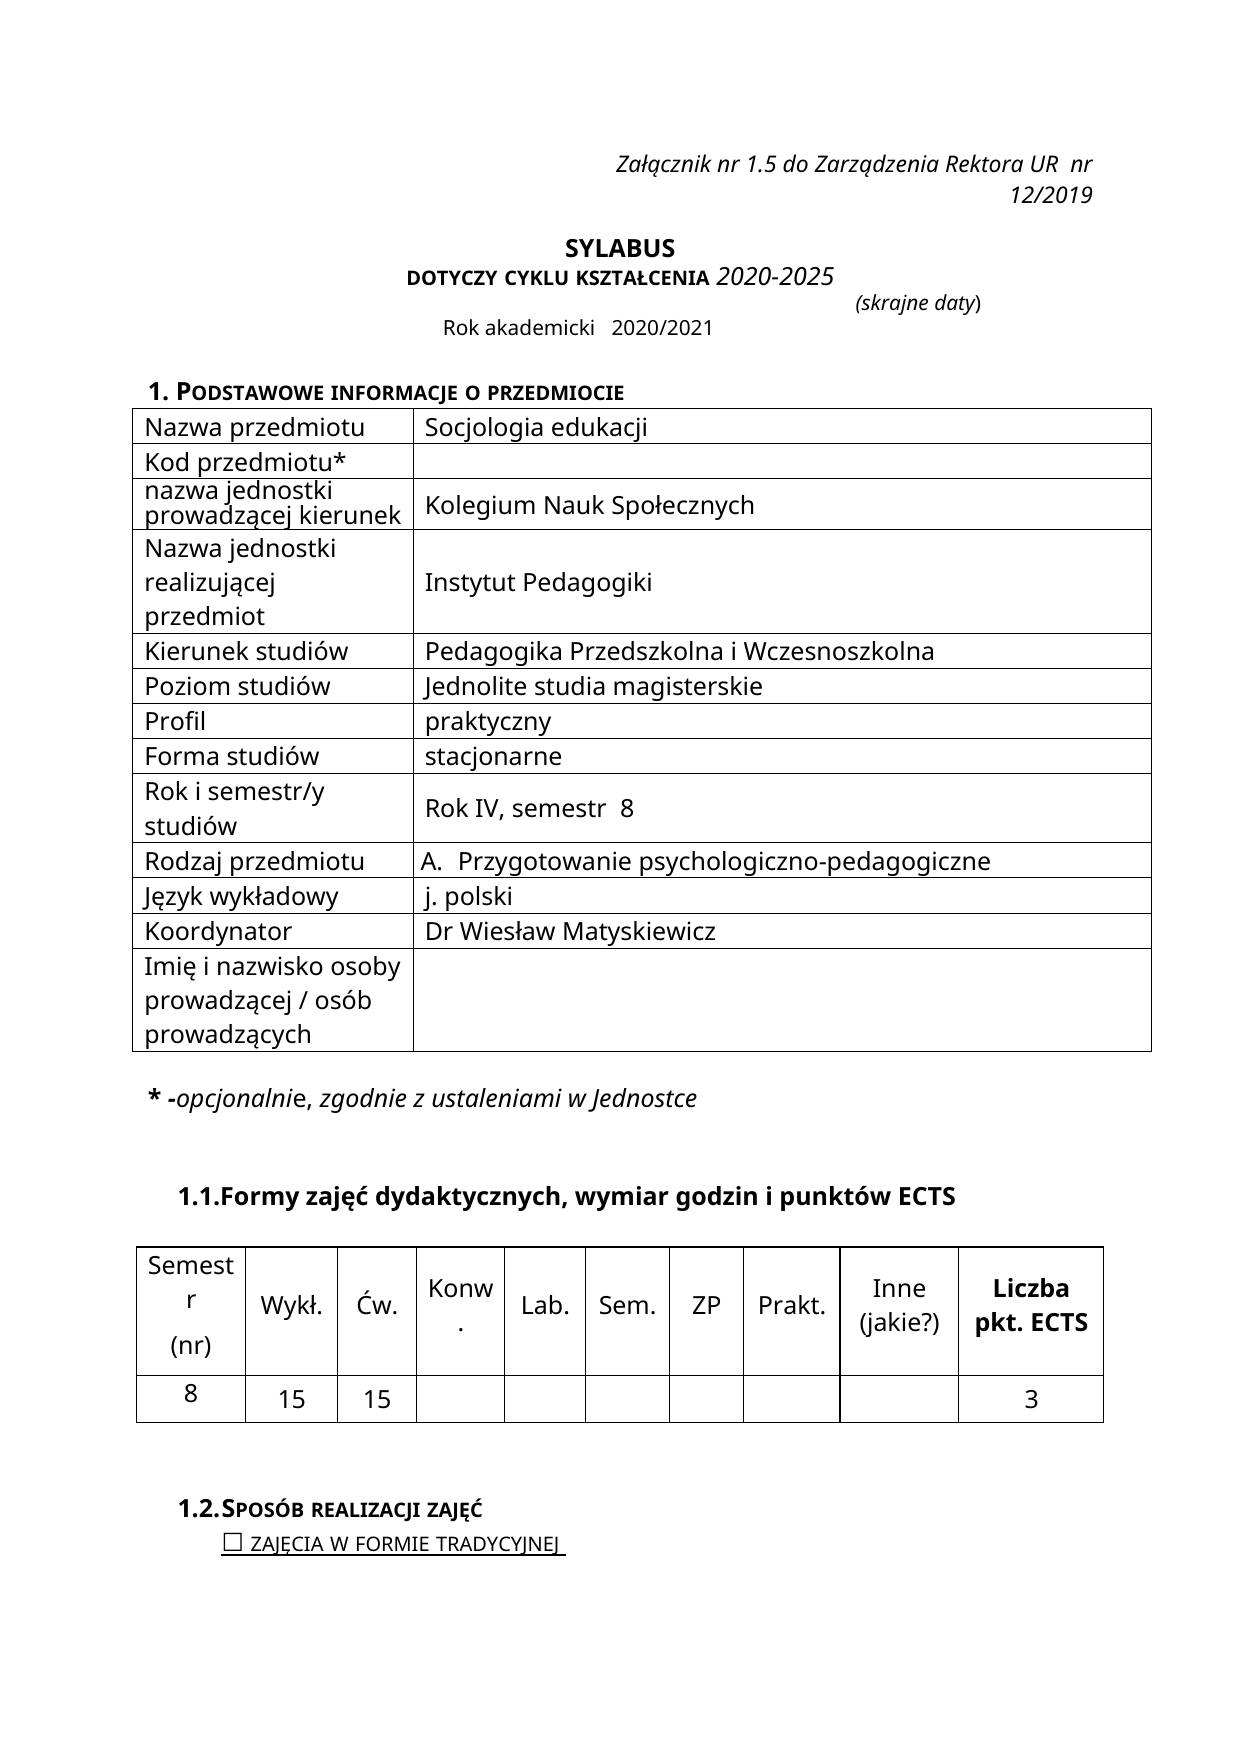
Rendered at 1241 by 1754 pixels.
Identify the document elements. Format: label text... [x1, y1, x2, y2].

table_cell Rok i semestr/y studiów [133, 774, 413, 842]
table_cell praktyczny [414, 704, 1151, 738]
table_cell Kod przedmiotu* [133, 444, 413, 478]
table_header Sem. [586, 1248, 669, 1374]
table_cell Imię i nazwisko osoby prowadzącej / osób prowadzących [133, 949, 413, 1051]
table_cell Profil [133, 704, 413, 738]
table_header Lab. [505, 1248, 585, 1374]
text (skrajne daty) [148, 290, 1093, 315]
table_header Socjologia edukacji [414, 409, 1151, 443]
table_cell Rok IV, semestr 8 [414, 774, 1151, 842]
table_cell stacjonarne [414, 739, 1151, 773]
table_cell Jednolite studia magisterskie [414, 669, 1151, 703]
text Załącznik nr 1.5 do Zarządzenia Rektora UR nr 12/2019 [148, 148, 1093, 210]
table_cell [744, 1376, 839, 1422]
table_cell Dr Wiesław Matyskiewicz [414, 914, 1151, 947]
table_cell [841, 1376, 958, 1422]
table_cell 15 [338, 1376, 416, 1422]
table_cell Kolegium Nauk Społecznych [414, 479, 1151, 529]
table_cell Pedagogika Przedszkolna i Wczesnoszkolna [414, 634, 1151, 668]
text 1.1.Formy zajęć dydaktycznych, wymiar godzin i punktów ECTS [177, 1178, 1093, 1212]
table_header Konw. [417, 1248, 504, 1374]
table_header Ćw. [338, 1248, 416, 1374]
text Rok akademicki 2020/2021 [148, 315, 1093, 340]
table_cell Poziom studiów [133, 669, 413, 703]
table_cell [505, 1376, 585, 1422]
table_cell [414, 444, 1151, 478]
table_cell [417, 1376, 504, 1422]
table_cell [414, 949, 1151, 1051]
table_cell [670, 1376, 743, 1422]
table_cell Kierunek studiów [133, 634, 413, 668]
table_cell 15 [246, 1376, 337, 1422]
table_cell 3 [959, 1376, 1103, 1422]
table_cell Rodzaj przedmiotu [133, 843, 413, 877]
text 1.2. Sposób realizacji zajęć [177, 1491, 1093, 1525]
table_cell Język wykładowy [133, 878, 413, 912]
table_cell nazwa jednostki prowadzącej kierunek [133, 479, 413, 529]
table_header Liczba pkt. ECTS [959, 1248, 1103, 1374]
table_cell 8 [137, 1376, 245, 1422]
text dotyczy cyklu kształcenia 2020-2025 [148, 265, 1093, 290]
table_cell Instytut Pedagogiki [414, 530, 1151, 633]
table_header Semestr (nr) [137, 1248, 245, 1374]
table_header Prakt. [744, 1248, 839, 1374]
text ☐ zajęcia w formie tradycyjnej [221, 1525, 1093, 1559]
table_header Inne (jakie?) [841, 1248, 958, 1374]
table_cell Przygotowanie psychologiczno-pedagogiczne [414, 843, 1151, 877]
table_cell Forma studiów [133, 739, 413, 773]
table_header ZP [670, 1248, 743, 1374]
table_header Wykł. [246, 1248, 337, 1374]
table_header Nazwa przedmiotu [133, 409, 413, 443]
text 1. Podstawowe informacje o przedmiocie [148, 374, 1093, 408]
table_cell [586, 1376, 669, 1422]
text SYLABUS [148, 231, 1093, 265]
table_cell j. polski [414, 878, 1151, 912]
text * -opcjonalnie, zgodnie z ustaleniami w Jednostce [148, 1081, 1093, 1115]
table_cell Koordynator [133, 914, 413, 947]
table_cell Nazwa jednostki realizującej przedmiot [133, 530, 413, 633]
